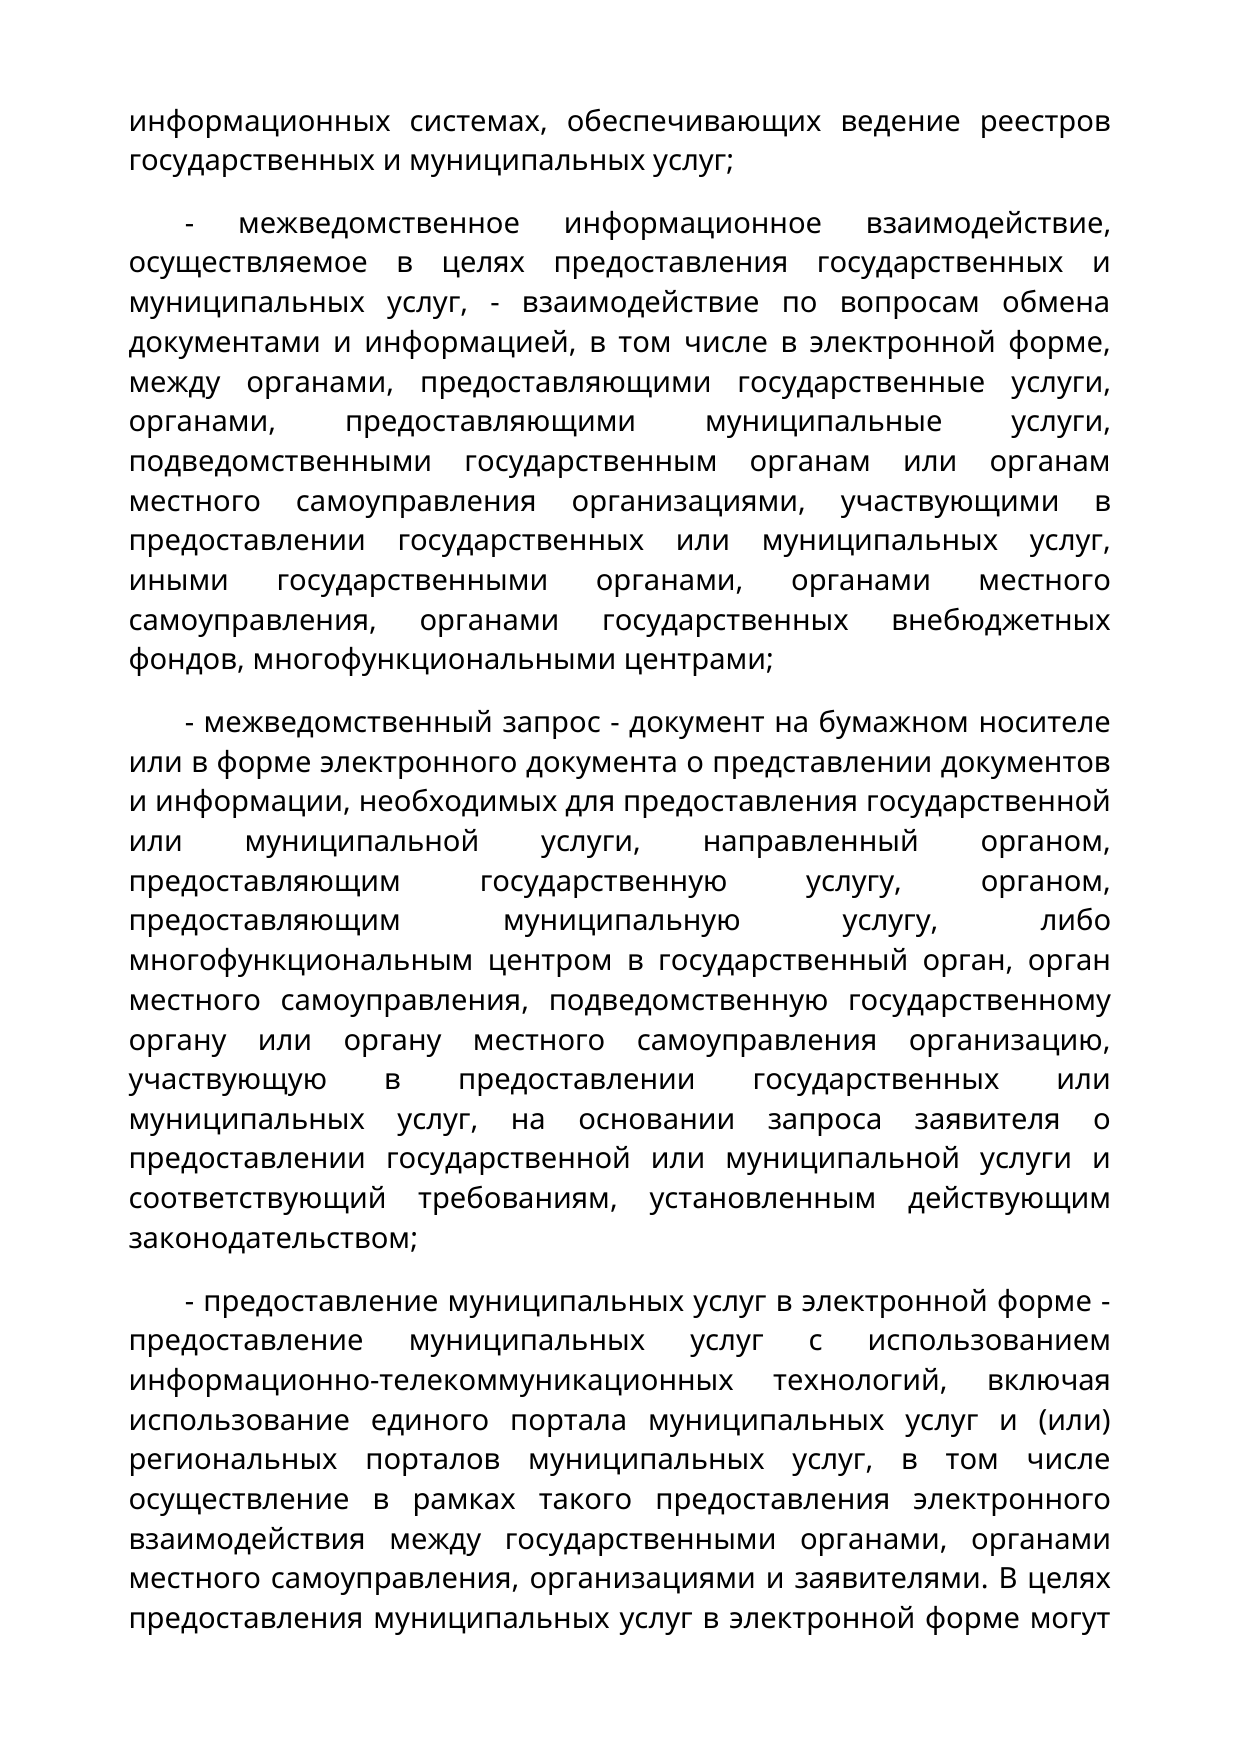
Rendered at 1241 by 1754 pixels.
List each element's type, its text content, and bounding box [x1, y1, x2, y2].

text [128, 1280, 1111, 1637]
text - межведомственный запрос - документ на бумажном носителе или в форме электронного документа о представлении документов и информации, необходимых для предоставления государственной или муниципальной услуги, направленный органом, предоставляющим государственную услугу, органом, предоставляющим муниципальную услугу, либо многофункциональным центром в государственный орган, орган местного самоуправления, подведомственную государственному органу или органу местного самоуправления организацию, участвующую в предоставлении государственных или муниципальных услуг, на основании запроса заявителя о предоставлении государственной или муниципальной услуги и соответствующий требованиям, установленным действующим законодательством; [128, 701, 1111, 1257]
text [128, 100, 1111, 179]
text - межведомственное информационное взаимодействие, осуществляемое в целях предоставления государственных и муниципальных услуг, - взаимодействие по вопросам обмена документами и информацией, в том числе в электронной форме, между органами, предоставляющими государственные услуги, органами, предоставляющими муниципальные услуги, подведомственными государственным органам или органам местного самоуправления организациями, участвующими в предоставлении государственных или муниципальных услуг, иными государственными органами, органами местного самоуправления, органами государственных внебюджетных фондов, многофункциональными центрами; [128, 202, 1111, 678]
